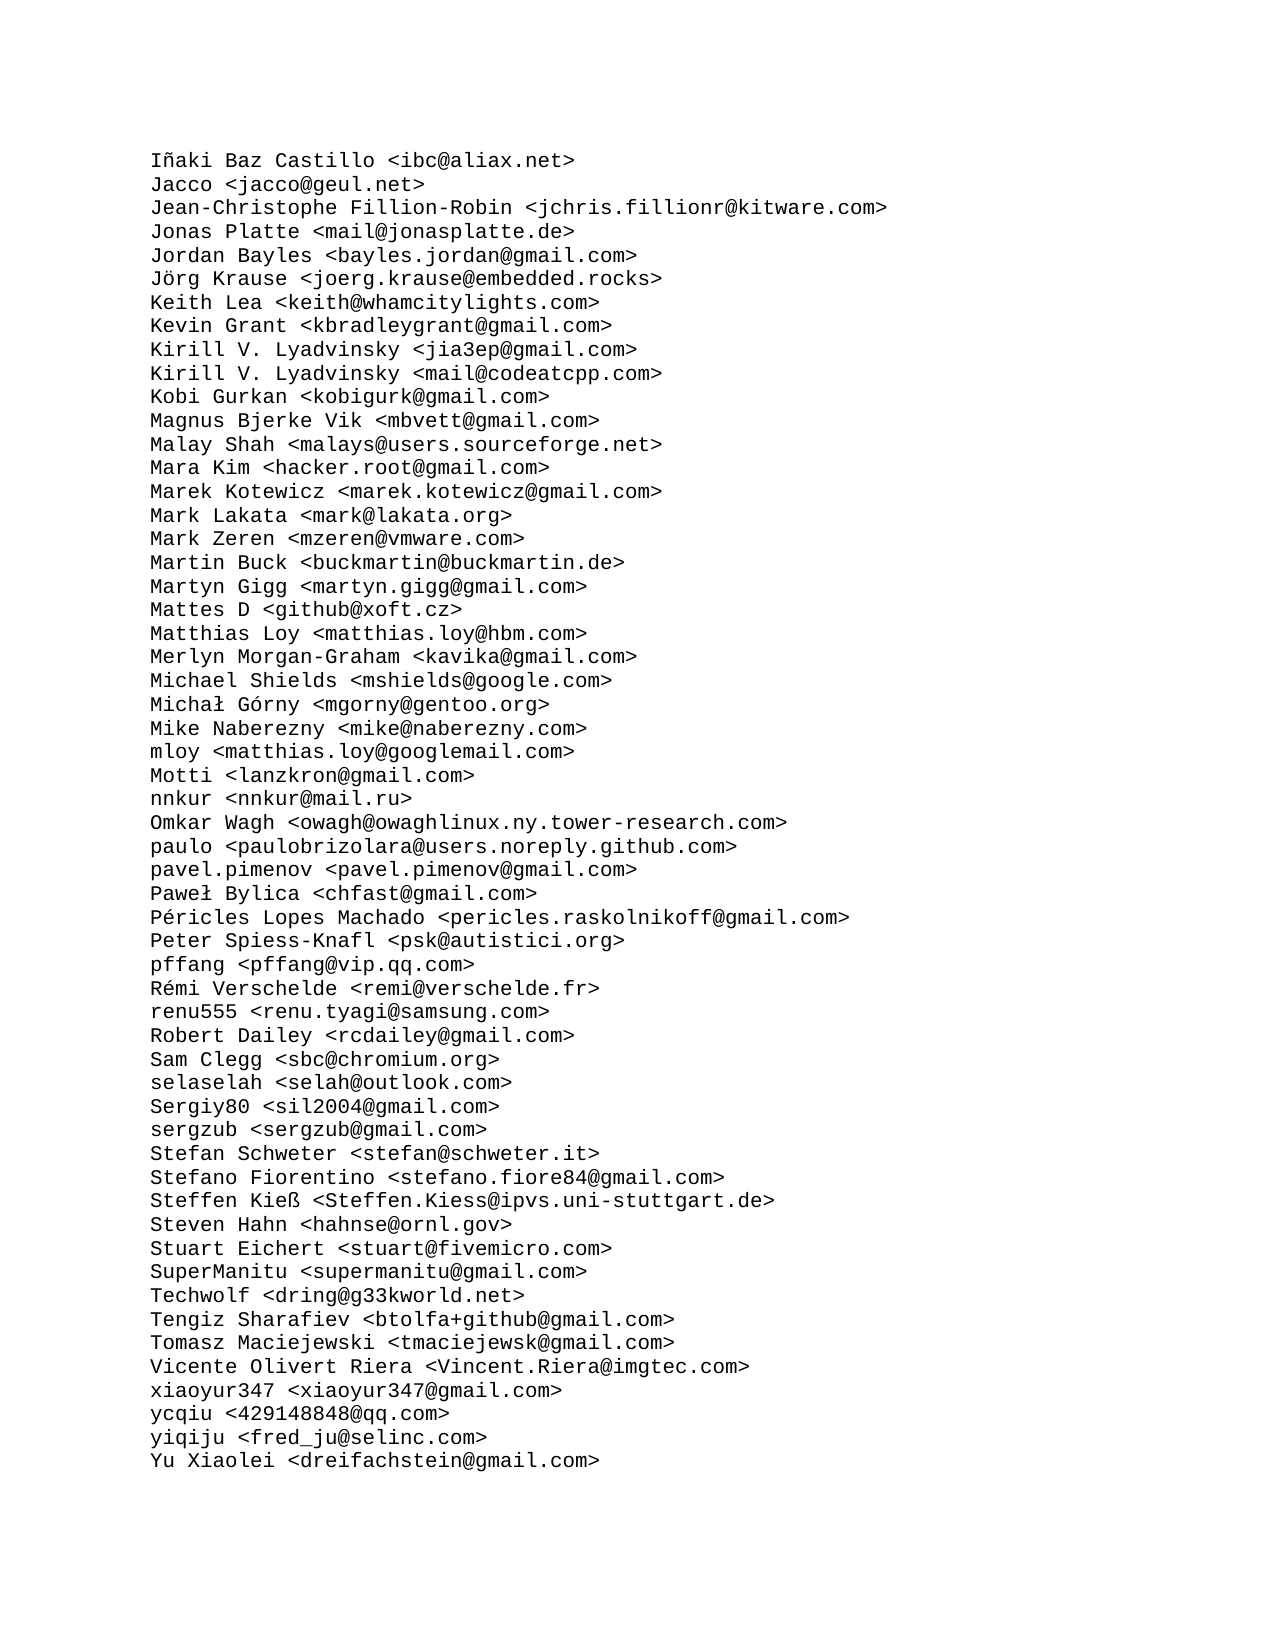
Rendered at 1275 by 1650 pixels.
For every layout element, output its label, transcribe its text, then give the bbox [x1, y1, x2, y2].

text Kirill V. Lyadvinsky <mail@codeatcpp.com> [150, 363, 1125, 386]
text ycqiu <429148848@qq.com> [150, 1403, 1125, 1427]
text Mara Kim <hacker.root@gmail.com> [150, 457, 1125, 481]
text Stefan Schweter <stefan@schweter.it> [150, 1143, 1125, 1167]
text Steffen Kieß <Steffen.Kiess@ipvs.uni-stuttgart.de> [150, 1190, 1125, 1214]
text Marek Kotewicz <marek.kotewicz@gmail.com> [150, 481, 1125, 505]
text Robert Dailey <rcdailey@gmail.com> [150, 1025, 1125, 1048]
text Martyn Gigg <martyn.gigg@gmail.com> [150, 576, 1125, 599]
text renu555 <renu.tyagi@samsung.com> [150, 1001, 1125, 1025]
text Merlyn Morgan-Graham <kavika@gmail.com> [150, 647, 1125, 670]
text Motti <lanzkron@gmail.com> [150, 765, 1125, 788]
text Mattes D <github@xoft.cz> [150, 599, 1125, 623]
text Michael Shields <mshields@google.com> [150, 670, 1125, 694]
text Yu Xiaolei <dreifachstein@gmail.com> [150, 1451, 1125, 1474]
text Mark Lakata <mark@lakata.org> [150, 505, 1125, 528]
text Martin Buck <buckmartin@buckmartin.de> [150, 552, 1125, 576]
text Vicente Olivert Riera <Vincent.Riera@imgtec.com> [150, 1356, 1125, 1379]
text Peter Spiess-Knafl <psk@autistici.org> [150, 930, 1125, 954]
text mloy <matthias.loy@googlemail.com> [150, 741, 1125, 765]
text Jean-Christophe Fillion-Robin <jchris.fillionr@kitware.com> [150, 197, 1125, 221]
text SuperManitu <supermanitu@gmail.com> [150, 1261, 1125, 1285]
text sergzub <sergzub@gmail.com> [150, 1119, 1125, 1143]
text xiaoyur347 <xiaoyur347@gmail.com> [150, 1379, 1125, 1403]
text paulo <paulobrizolara@users.noreply.github.com> [150, 836, 1125, 859]
text Tomasz Maciejewski <tmaciejewsk@gmail.com> [150, 1332, 1125, 1356]
text Malay Shah <malays@users.sourceforge.net> [150, 434, 1125, 457]
text Mark Zeren <mzeren@vmware.com> [150, 528, 1125, 552]
text Sergiy80 <sil2004@gmail.com> [150, 1096, 1125, 1119]
text pffang <pffang@vip.qq.com> [150, 954, 1125, 978]
text Kobi Gurkan <kobigurk@gmail.com> [150, 386, 1125, 410]
text Jacco <jacco@geul.net> [150, 174, 1125, 197]
text Kirill V. Lyadvinsky <jia3ep@gmail.com> [150, 339, 1125, 363]
text Sam Clegg <sbc@chromium.org> [150, 1048, 1125, 1072]
text yiqiju <fred_ju@selinc.com> [150, 1427, 1125, 1451]
text Jonas Platte <mail@jonasplatte.de> [150, 221, 1125, 244]
text Mike Naberezny <mike@naberezny.com> [150, 717, 1125, 741]
text Rémi Verschelde <remi@verschelde.fr> [150, 978, 1125, 1001]
text Kevin Grant <kbradleygrant@gmail.com> [150, 316, 1125, 339]
text Steven Hahn <hahnse@ornl.gov> [150, 1214, 1125, 1238]
text Paweł Bylica <chfast@gmail.com> [150, 883, 1125, 907]
text Jörg Krause <joerg.krause@embedded.rocks> [150, 268, 1125, 292]
text Magnus Bjerke Vik <mbvett@gmail.com> [150, 410, 1125, 434]
text Michał Górny <mgorny@gentoo.org> [150, 694, 1125, 717]
text Stuart Eichert <stuart@fivemicro.com> [150, 1238, 1125, 1261]
text Matthias Loy <matthias.loy@hbm.com> [150, 623, 1125, 647]
text Stefano Fiorentino <stefano.fiore84@gmail.com> [150, 1167, 1125, 1190]
text Jordan Bayles <bayles.jordan@gmail.com> [150, 244, 1125, 268]
text Péricles Lopes Machado <pericles.raskolnikoff@gmail.com> [150, 907, 1125, 930]
text Iñaki Baz Castillo <ibc@aliax.net> [150, 150, 1125, 174]
text Omkar Wagh <owagh@owaghlinux.ny.tower-research.com> [150, 812, 1125, 836]
text pavel.pimenov <pavel.pimenov@gmail.com> [150, 859, 1125, 883]
text selaselah <selah@outlook.com> [150, 1072, 1125, 1096]
text Keith Lea <keith@whamcitylights.com> [150, 292, 1125, 316]
text Techwolf <dring@g33kworld.net> [150, 1285, 1125, 1309]
text nnkur <nnkur@mail.ru> [150, 788, 1125, 812]
text Tengiz Sharafiev <btolfa+github@gmail.com> [150, 1309, 1125, 1332]
